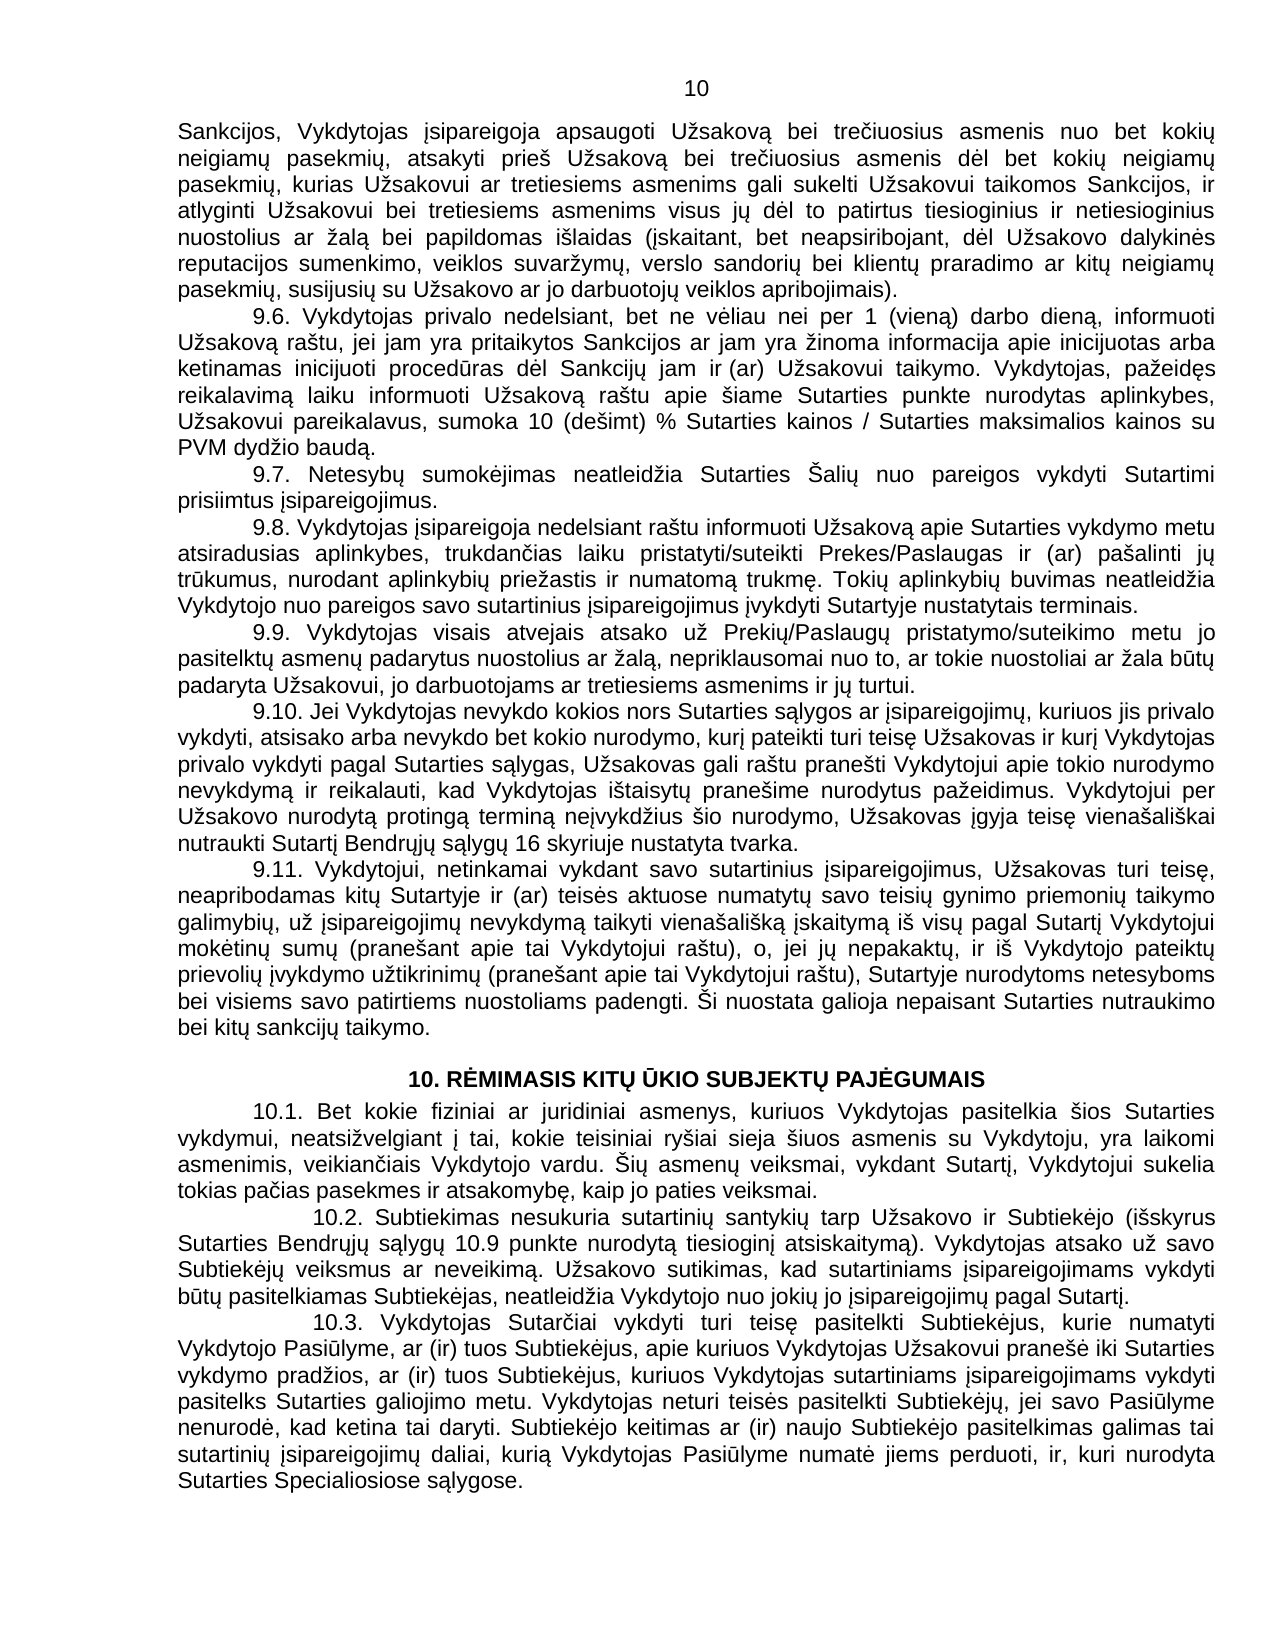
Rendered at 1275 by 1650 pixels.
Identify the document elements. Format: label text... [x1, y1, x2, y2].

text 9.7. Netesybų sumokėjimas neatleidžia Sutarties Šalių nuo pareigos vykdyti Sutartimi prisiimtus įsipareigojimus. [177, 461, 1216, 513]
text 10.3. Vykdytojas Sutarčiai vykdyti turi teisę pasitelkti Subtiekėjus, kurie numatyti Vykdytojo Pasiūlyme, ar (ir) tuos Subtiekėjus, apie kuriuos Vykdytojas Užsakovui pranešė iki Sutarties vykdymo pradžios, ar (ir) tuos Subtiekėjus, kuriuos Vykdytojas sutartiniams įsipareigojimams vykdyti pasitelks Sutarties galiojimo metu. Vykdytojas neturi teisės pasitelkti Subtiekėjų, jei savo Pasiūlyme nenurodė, kad ketina tai daryti. Subtiekėjo keitimas ar (ir) naujo Subtiekėjo pasitelkimas galimas tai sutartinių įsipareigojimų daliai, kurią Vykdytojas Pasiūlyme numatė jiems perduoti, ir, kuri nurodyta Sutarties Specialiosiose sąlygose. [177, 1309, 1216, 1493]
title 10. RĖMIMASIS KITŲ ŪKIO SUBJEKTŲ PAJĖGUMAIS [177, 1066, 1216, 1092]
text 9.11. Vykdytojui, netinkamai vykdant savo sutartinius įsipareigojimus, Užsakovas turi teisę, neapribodamas kitų Sutartyje ir (ar) teisės aktuose numatytų savo teisių gynimo priemonių taikymo galimybių, už įsipareigojimų nevykdymą taikyti vienašališką įskaitymą iš visų pagal Sutartį Vykdytojui mokėtinų sumų (pranešant apie tai Vykdytojui raštu), o, jei jų nepakaktų, ir iš Vykdytojo pateiktų prievolių įvykdymo užtikrinimų (pranešant apie tai Vykdytojui raštu), Sutartyje nurodytoms netesyboms bei visiems savo patirtiems nuostoliams padengti. Ši nuostata galioja nepaisant Sutarties nutraukimo bei kitų sankcijų taikymo. [177, 856, 1216, 1041]
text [177, 118, 1216, 303]
text 9.6. Vykdytojas privalo nedelsiant, bet ne vėliau nei per 1 (vieną) darbo dieną, informuoti Užsakovą raštu, jei jam yra pritaikytos Sankcijos ar jam yra žinoma informacija apie inicijuotas arba ketinamas inicijuoti procedūras dėl Sankcijų jam ir (ar) Užsakovui taikymo. Vykdytojas, pažeidęs reikalavimą laiku informuoti Užsakovą raštu apie šiame Sutarties punkte nurodytas aplinkybes, Užsakovui pareikalavus, sumoka 10 (dešimt) % Sutarties kainos / Sutarties maksimalios kainos su PVM dydžio baudą. [177, 303, 1216, 461]
text 10.1. Bet kokie fiziniai ar juridiniai asmenys, kuriuos Vykdytojas pasitelkia šios Sutarties vykdymui, neatsižvelgiant į tai, kokie teisiniai ryšiai sieja šiuos asmenis su Vykdytoju, yra laikomi asmenimis, veikiančiais Vykdytojo vardu. Šių asmenų veiksmai, vykdant Sutartį, Vykdytojui sukelia tokias pačias pasekmes ir atsakomybę, kaip jo paties veiksmai. [177, 1098, 1216, 1203]
text 10.2. Subtiekimas nesukuria sutartinių santykių tarp Užsakovo ir Subtiekėjo (išskyrus Sutarties Bendrųjų sąlygų 10.9 punkte nurodytą tiesioginį atsiskaitymą). Vykdytojas atsako už savo Subtiekėjų veiksmus ar neveikimą. Užsakovo sutikimas, kad sutartiniams įsipareigojimams vykdyti būtų pasitelkiamas Subtiekėjas, neatleidžia Vykdytojo nuo jokių jo įsipareigojimų pagal Sutartį. [177, 1203, 1216, 1309]
text 9.10. Jei Vykdytojas nevykdo kokios nors Sutarties sąlygos ar įsipareigojimų, kuriuos jis privalo vykdyti, atsisako arba nevykdo bet kokio nurodymo, kurį pateikti turi teisę Užsakovas ir kurį Vykdytojas privalo vykdyti pagal Sutarties sąlygas, Užsakovas gali raštu pranešti Vykdytojui apie tokio nurodymo nevykdymą ir reikalauti, kad Vykdytojas ištaisytų pranešime nurodytus pažeidimus. Vykdytojui per Užsakovo nurodytą protingą terminą neįvykdžius šio nurodymo, Užsakovas įgyja teisę vienašališkai nutraukti Sutartį Bendrųjų sąlygų 16 skyriuje nustatyta tvarka. [177, 698, 1216, 856]
text 9.9. Vykdytojas visais atvejais atsako už Prekių/Paslaugų pristatymo/suteikimo metu jo pasitelktų asmenų padarytus nuostolius ar žalą, nepriklausomai nuo to, ar tokie nuostoliai ar žala būtų padaryta Užsakovui, jo darbuotojams ar tretiesiems asmenims ir jų turtui. [177, 619, 1216, 698]
text 9.8. Vykdytojas įsipareigoja nedelsiant raštu informuoti Užsakovą apie Sutarties vykdymo metu atsiradusias aplinkybes, trukdančias laiku pristatyti/suteikti Prekes/Paslaugas ir (ar) pašalinti jų trūkumus, nurodant aplinkybių priežastis ir numatomą trukmę. Tokių aplinkybių buvimas neatleidžia Vykdytojo nuo pareigos savo sutartinius įsipareigojimus įvykdyti Sutartyje nustatytais terminais. [177, 513, 1216, 619]
